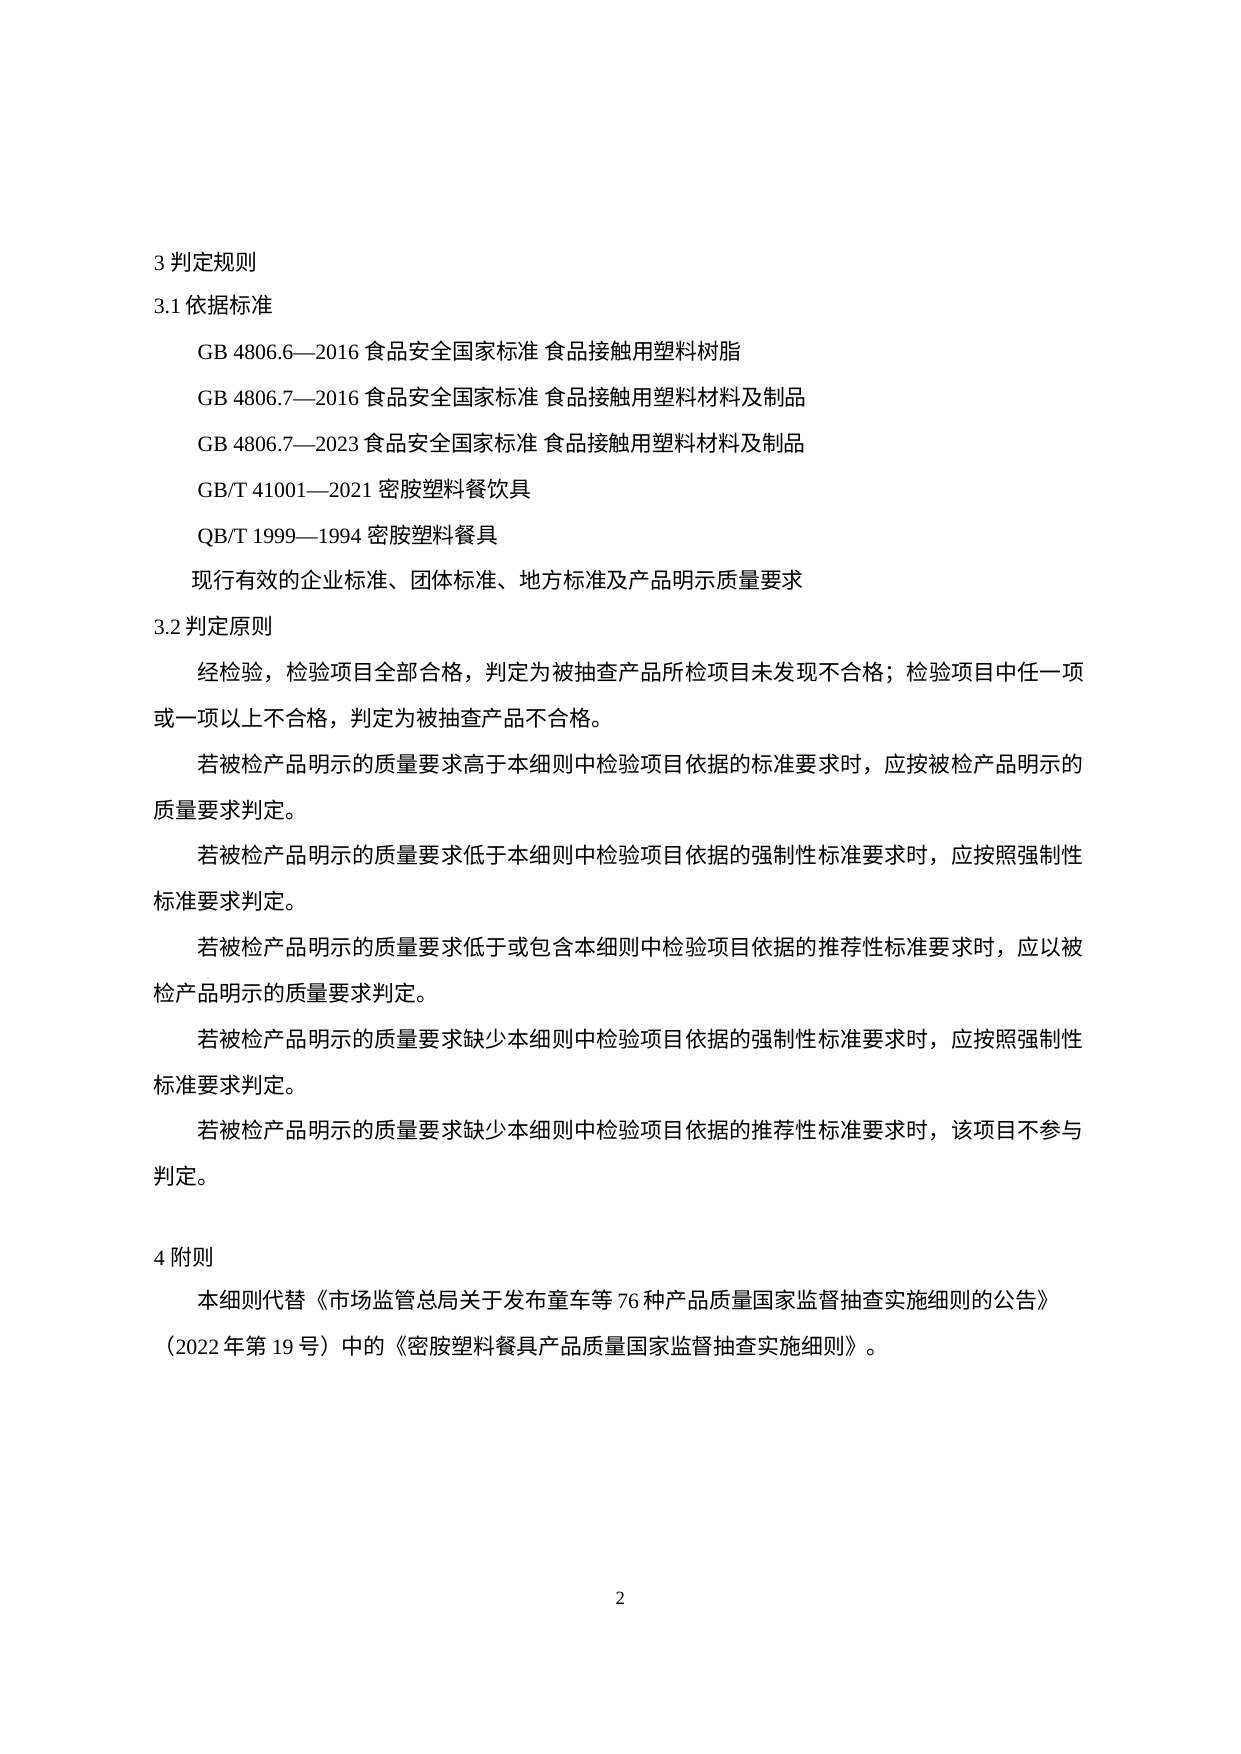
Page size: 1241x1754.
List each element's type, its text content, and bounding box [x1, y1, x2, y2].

text 若被检产品明示的质量要求缺少本细则中检验项目依据的推荐性标准要求时，该项目不参与判定。 [153, 1102, 1087, 1194]
text GB 4806.6—2016 食品安全国家标准 食品接触用塑料树脂 [153, 323, 1087, 369]
text 现行有效的企业标准、团体标准、地方标准及产品明示质量要求 [153, 552, 1087, 598]
text 若被检产品明示的质量要求低于或包含本细则中检验项目依据的推荐性标准要求时，应以被检产品明示的质量要求判定。 [153, 919, 1087, 1011]
text 3.2判定原则 [153, 598, 1087, 644]
text GB 4806.7—2023食品安全国家标准 食品接触用塑料材料及制品 [153, 415, 1087, 461]
text 3.1依据标准 [153, 277, 1087, 323]
text GB/T 41001—2021 密胺塑料餐饮具 [153, 461, 1087, 506]
text 本细则代替《市场监管总局关于发布童车等76种产品质量国家监督抽查实施细则的公告》（2022年第19号）中的《密胺塑料餐具产品质量国家监督抽查实施细则》。 [153, 1272, 1087, 1364]
text QB/T 1999—1994 密胺塑料餐具 [153, 506, 1087, 552]
text 经检验，检验项目全部合格，判定为被抽查产品所检项目未发现不合格；检验项目中任一项或一项以上不合格，判定为被抽查产品不合格。 [153, 644, 1087, 736]
text 若被检产品明示的质量要求低于本细则中检验项目依据的强制性标准要求时，应按照强制性标准要求判定。 [153, 827, 1087, 919]
text 若被检产品明示的质量要求高于本细则中检验项目依据的标准要求时，应按被检产品明示的质量要求判定。 [153, 736, 1087, 827]
text 4 附则 [153, 1240, 1087, 1272]
text 若被检产品明示的质量要求缺少本细则中检验项目依据的强制性标准要求时，应按照强制性标准要求判定。 [153, 1011, 1087, 1102]
text 3 判定规则 [153, 245, 1087, 277]
text GB 4806.7—2016 食品安全国家标准 食品接触用塑料材料及制品 [153, 369, 1087, 415]
